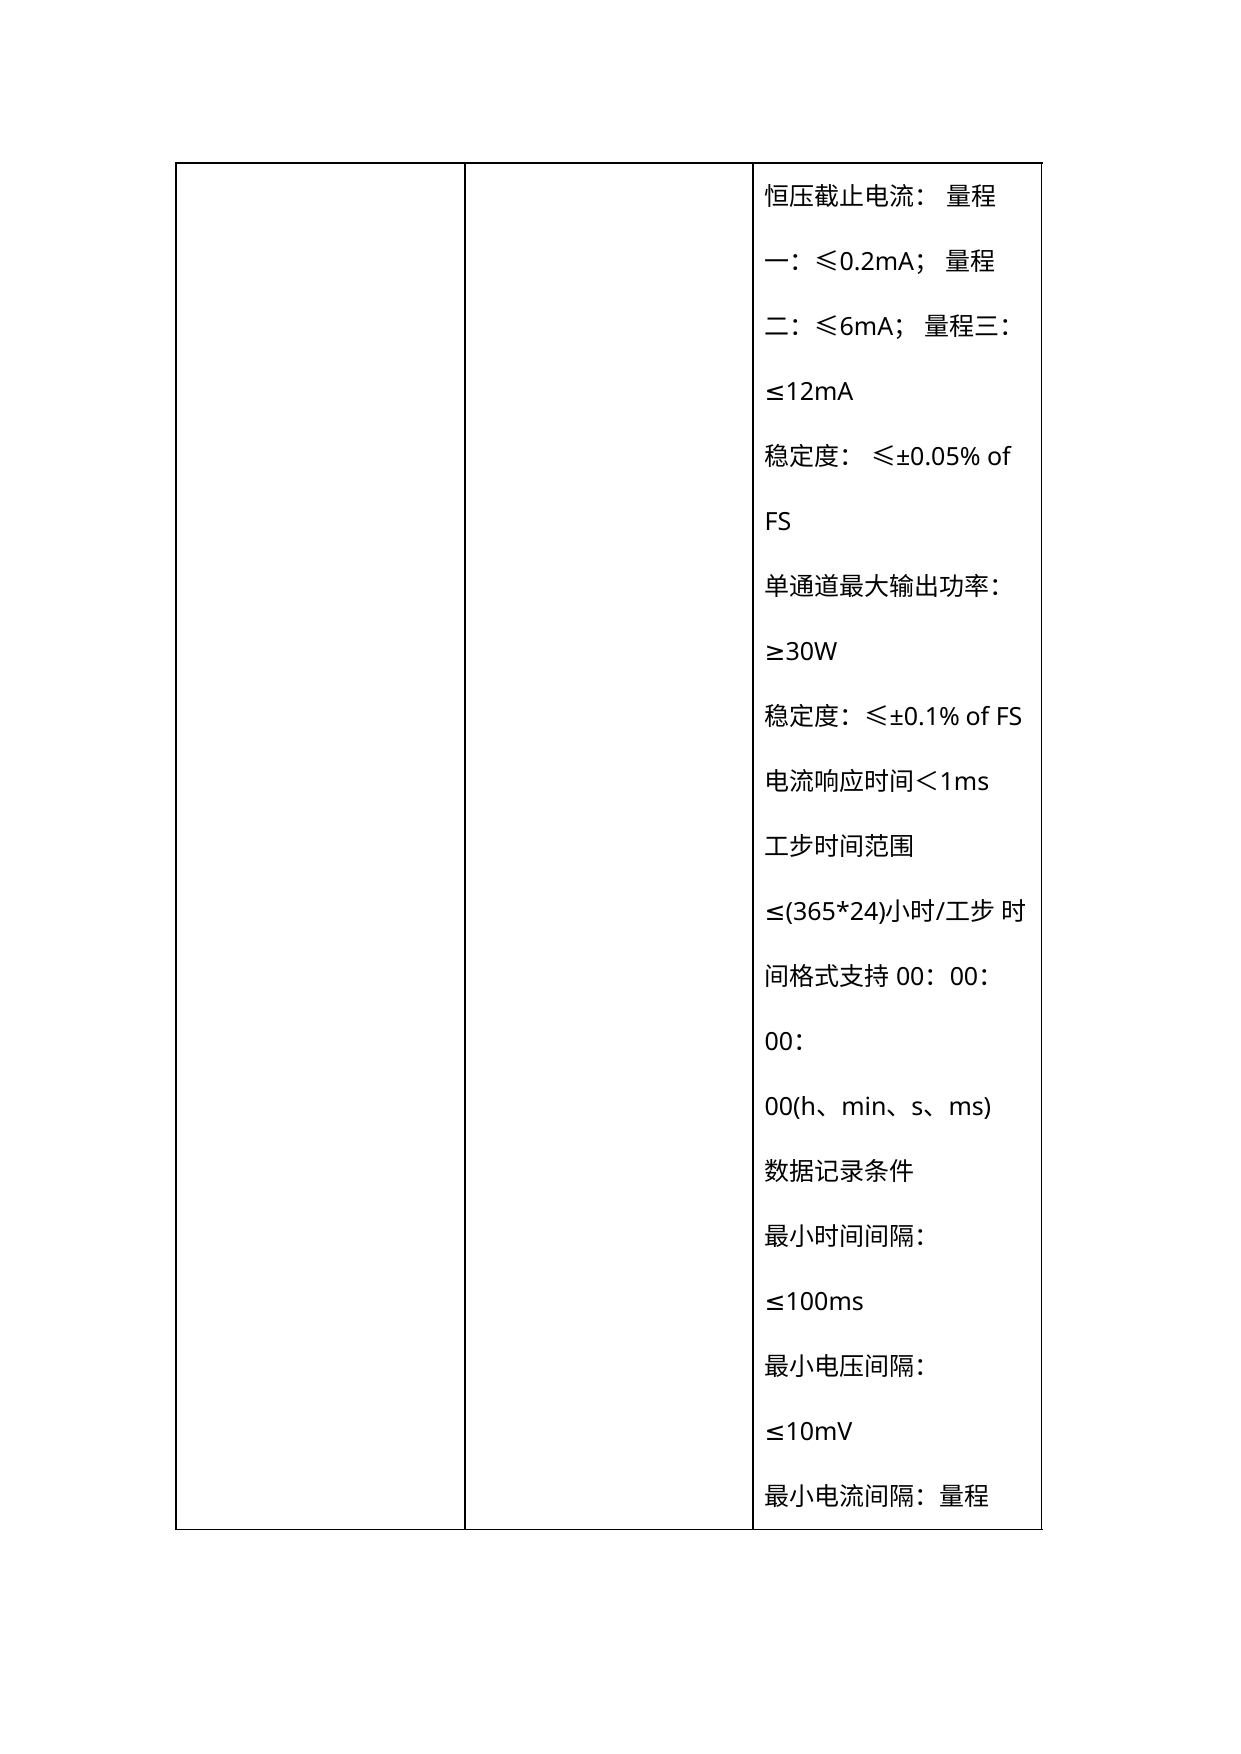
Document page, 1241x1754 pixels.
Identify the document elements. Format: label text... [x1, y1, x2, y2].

table_cell 1 [466, 164, 752, 1528]
table_cell [177, 164, 464, 1528]
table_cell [754, 164, 1041, 1528]
